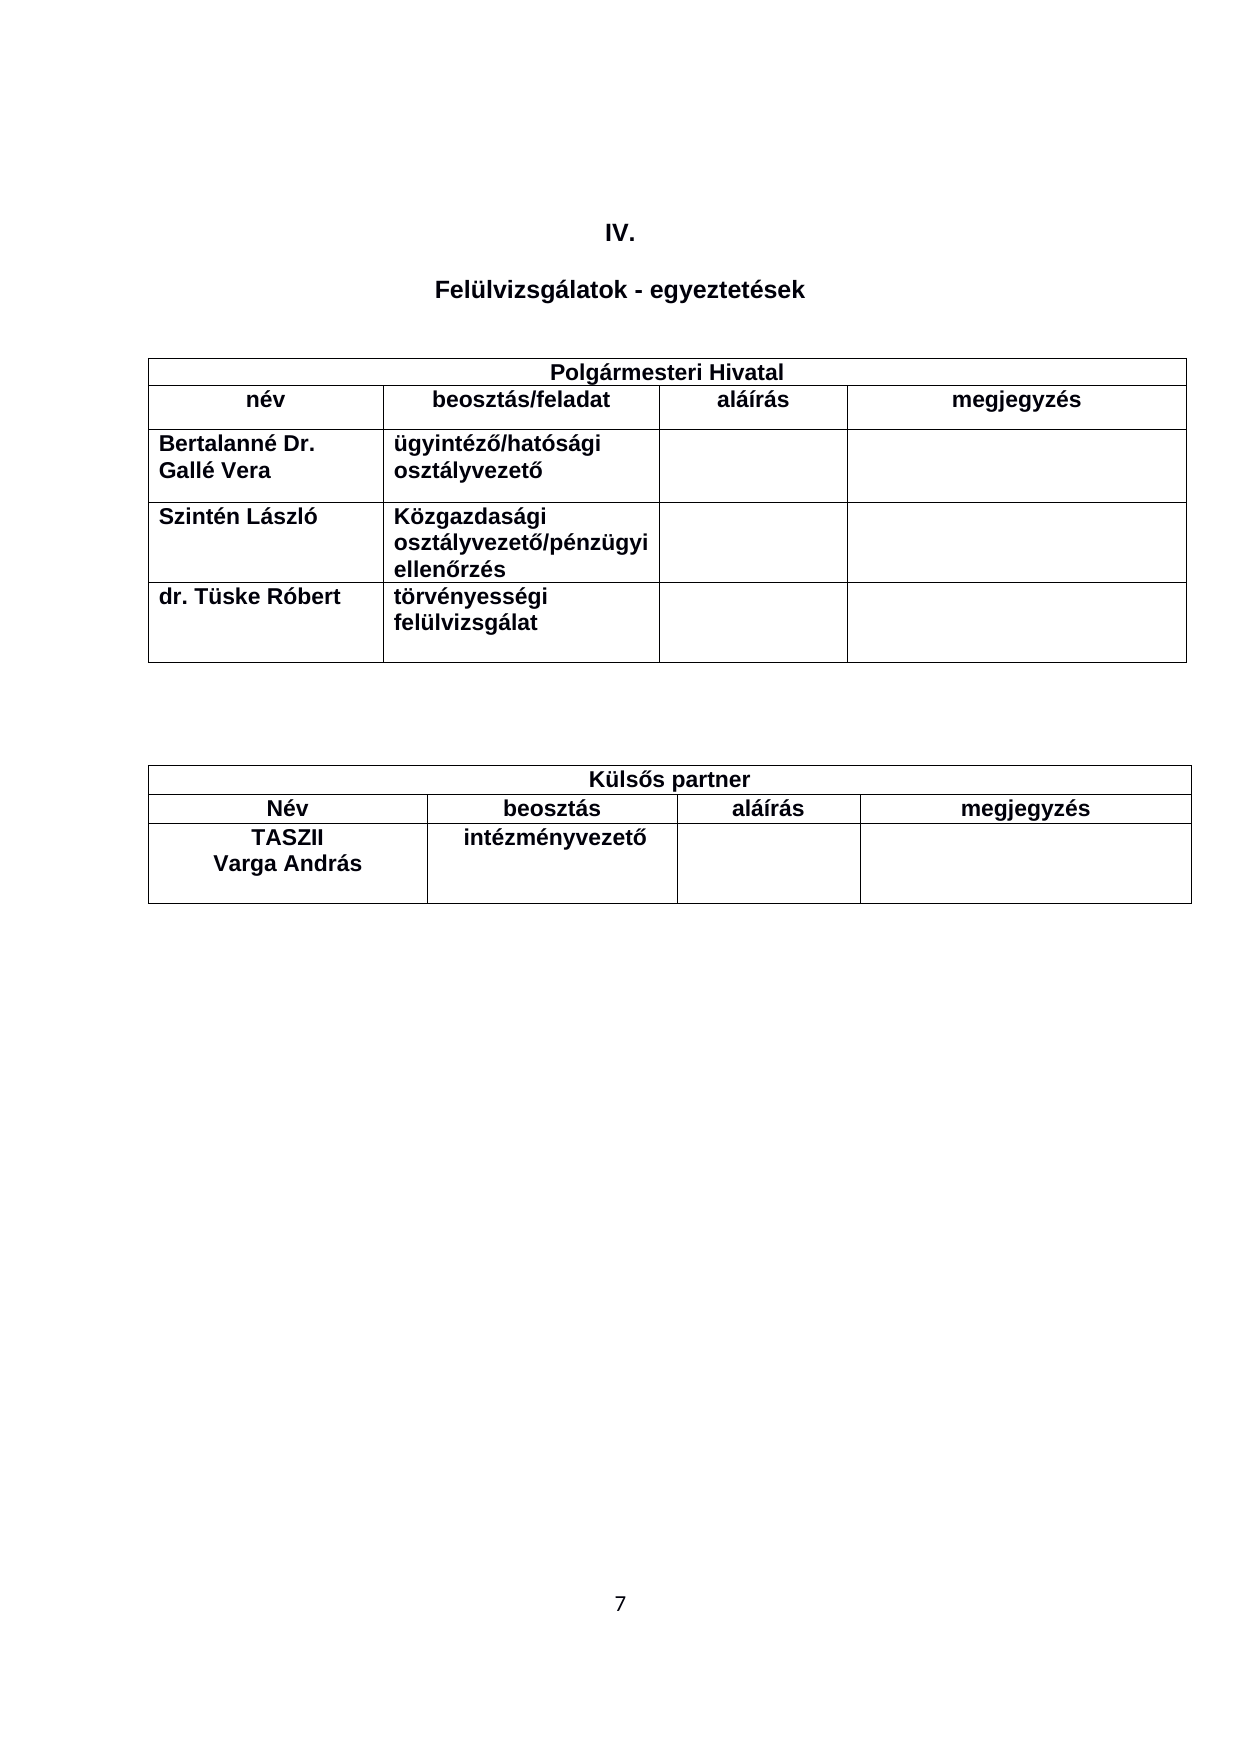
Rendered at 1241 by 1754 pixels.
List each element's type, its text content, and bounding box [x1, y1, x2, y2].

table_header Polgármesteri Hivatal [149, 359, 1186, 385]
table_cell dr. Tüske Róbert [149, 583, 383, 662]
table_cell Szintén László [149, 503, 383, 582]
text IV. [159, 218, 1081, 247]
table_cell [660, 503, 847, 582]
table_cell megjegyzés [848, 386, 1186, 429]
text Felülvizsgálatok - egyeztetések [159, 275, 1081, 304]
table_cell [848, 430, 1186, 502]
table_cell beosztás/feladat [384, 386, 659, 429]
table_cell [660, 583, 847, 662]
table_cell aláírás [660, 386, 847, 429]
table_cell aláírás [678, 795, 860, 823]
table_cell [678, 824, 860, 903]
table_cell beosztás [428, 795, 677, 823]
table_cell Név [149, 795, 427, 823]
table_header Külsős partner [149, 766, 1191, 794]
table_cell [861, 824, 1191, 903]
table_cell [848, 583, 1186, 662]
table_cell Közgazdasági osztályvezető/pénzügyi ellenőrzés [384, 503, 659, 582]
table_cell Bertalanné Dr. Gallé Vera [149, 430, 383, 502]
table_cell [848, 503, 1186, 582]
table_cell TASZII Varga András [149, 824, 427, 903]
table_cell törvényességi felülvizsgálat [384, 583, 659, 662]
table_cell ügyintéző/hatósági osztályvezető [384, 430, 659, 502]
table_cell név [149, 386, 383, 429]
table_cell megjegyzés [861, 795, 1191, 823]
table_cell intézményvezető [428, 824, 677, 903]
table_cell [660, 430, 847, 502]
